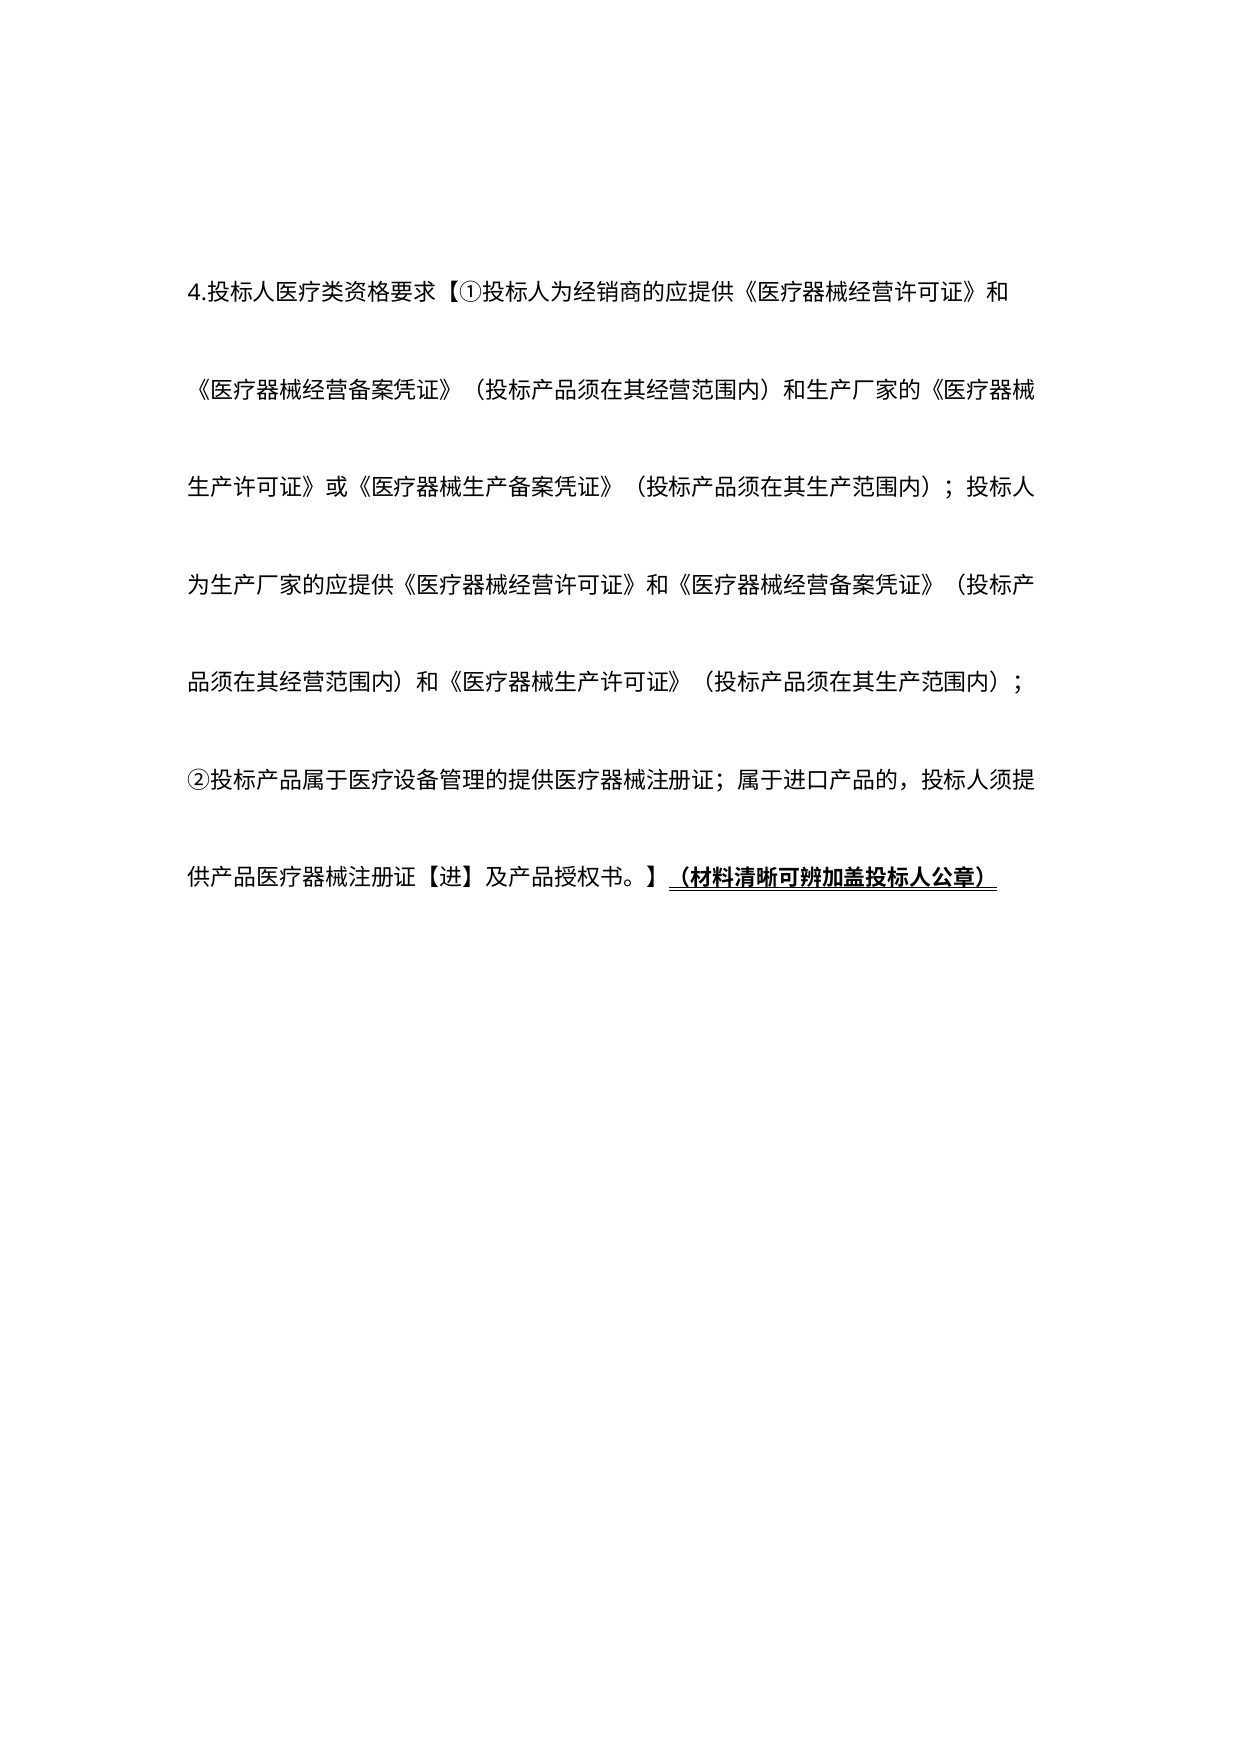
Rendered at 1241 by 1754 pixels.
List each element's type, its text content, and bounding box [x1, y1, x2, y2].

text 4.投标人医疗类资格要求【①投标人为经销商的应提供《医疗器械经营许可证》和《医疗器械经营备案凭证》（投标产品须在其经营范围内）和生产厂家的《医疗器械生产许可证》或《医疗器械生产备案凭证》（投标产品须在其生产范围内）；投标人为生产厂家的应提供《医疗器械经营许可证》和《医疗器械经营备案凭证》（投标产品须在其经营范围内）和《医疗器械生产许可证》（投标产品须在其生产范围内）；②投标产品属于医疗设备管理的提供医疗器械注册证；属于进口产品的，投标人须提供产品医疗器械注册证【进】及产品授权书。】（材料清晰可辨加盖投标人公章） [187, 258, 1053, 908]
